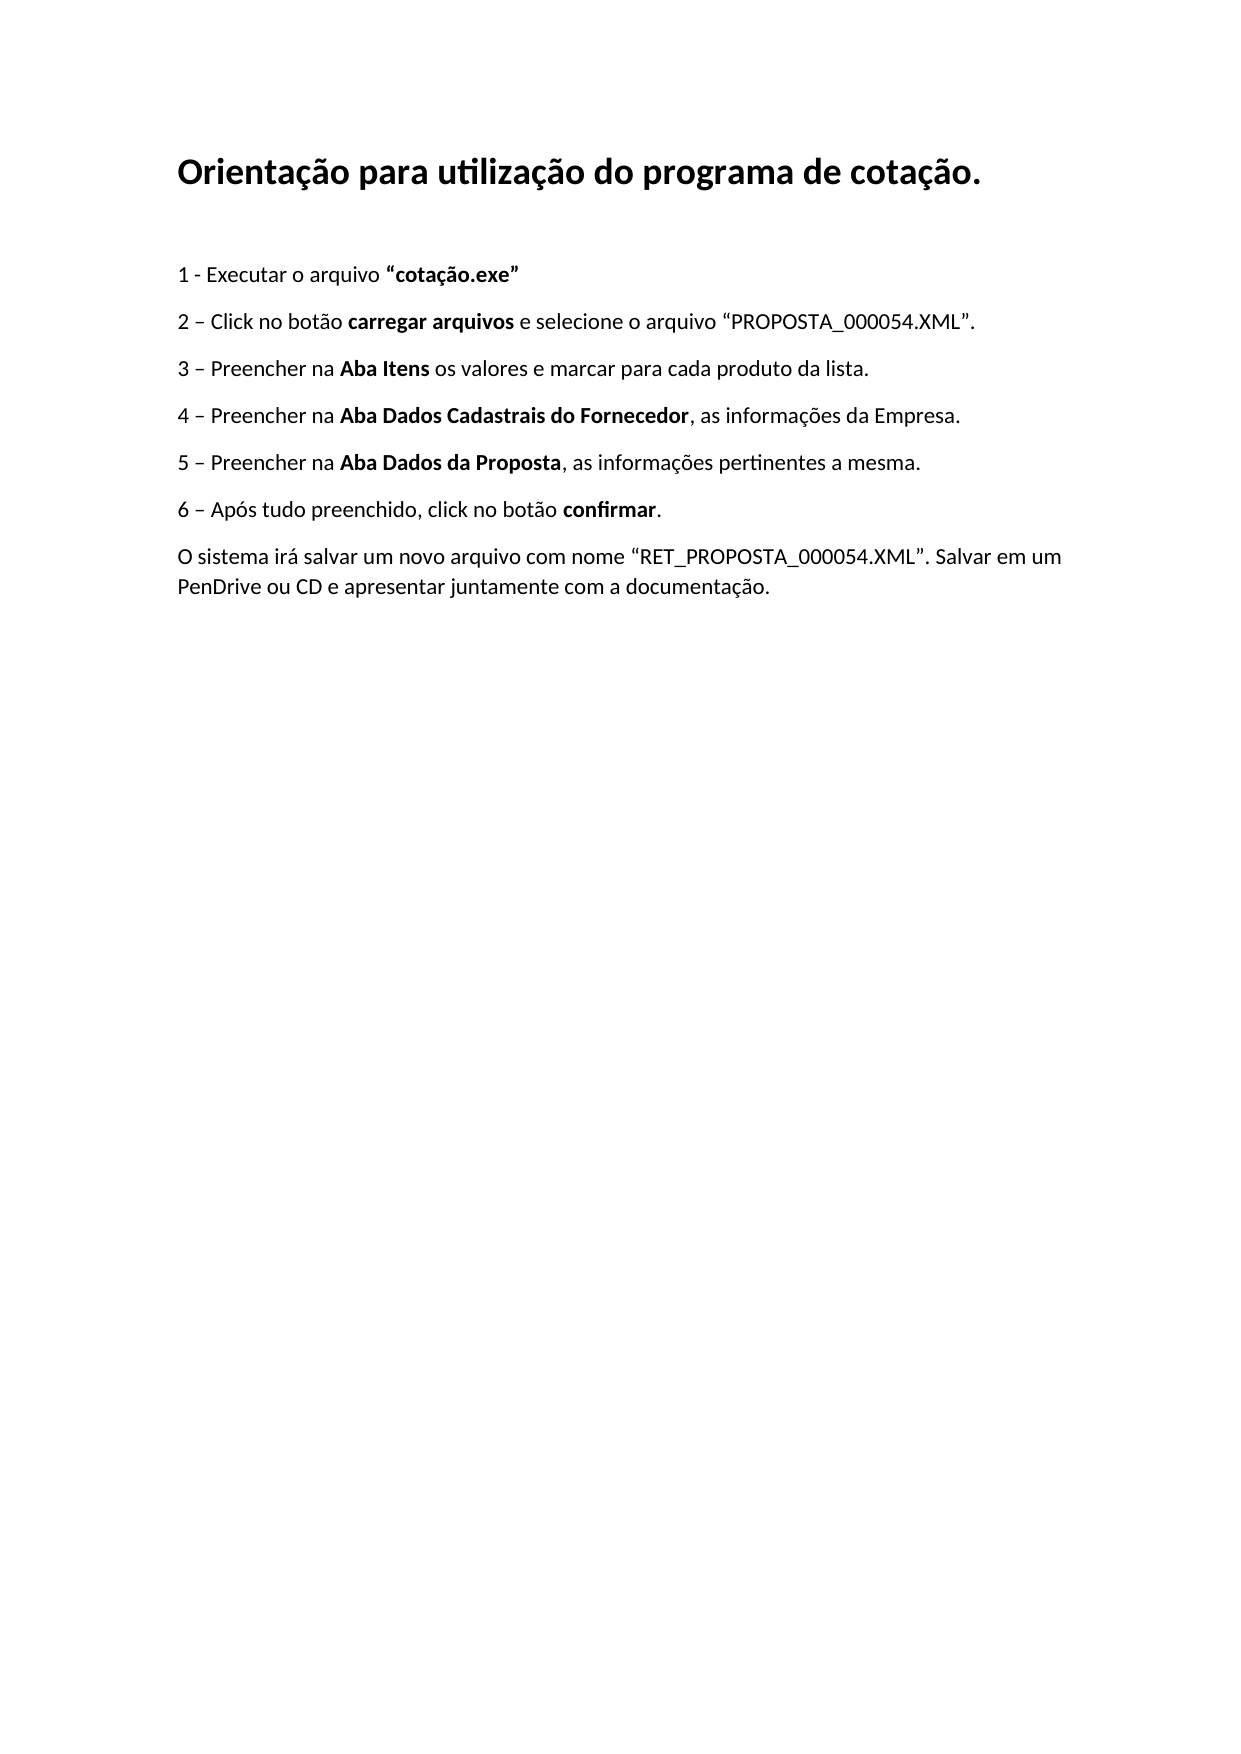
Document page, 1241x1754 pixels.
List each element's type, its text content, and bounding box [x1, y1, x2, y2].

text 1 - Executar o arquivo “cotação.exe” [177, 261, 1063, 289]
text 2 – Click no botão carregar arquivos e selecione o arquivo “PROPOSTA_000054.XML”. [177, 307, 1063, 336]
text 3 – Preencher na Aba Itens os valores e marcar para cada produto da lista. [177, 354, 1063, 382]
text 4 – Preencher na Aba Dados Cadastrais do Fornecedor, as informações da Empresa. [177, 401, 1063, 429]
text O sistema irá salvar um novo arquivo com nome “RET_PROPOSTA_000054.XML”. Salvar em um PenDrive ou CD e apresentar juntamente com a documentação. [177, 542, 1063, 600]
text 6 – Após tudo preenchido, click no botão confirmar. [177, 495, 1063, 523]
text 5 – Preencher na Aba Dados da Proposta, as informações pertinentes a mesma. [177, 448, 1063, 476]
text Orientação para utilização do programa de cotação. [177, 148, 1063, 193]
